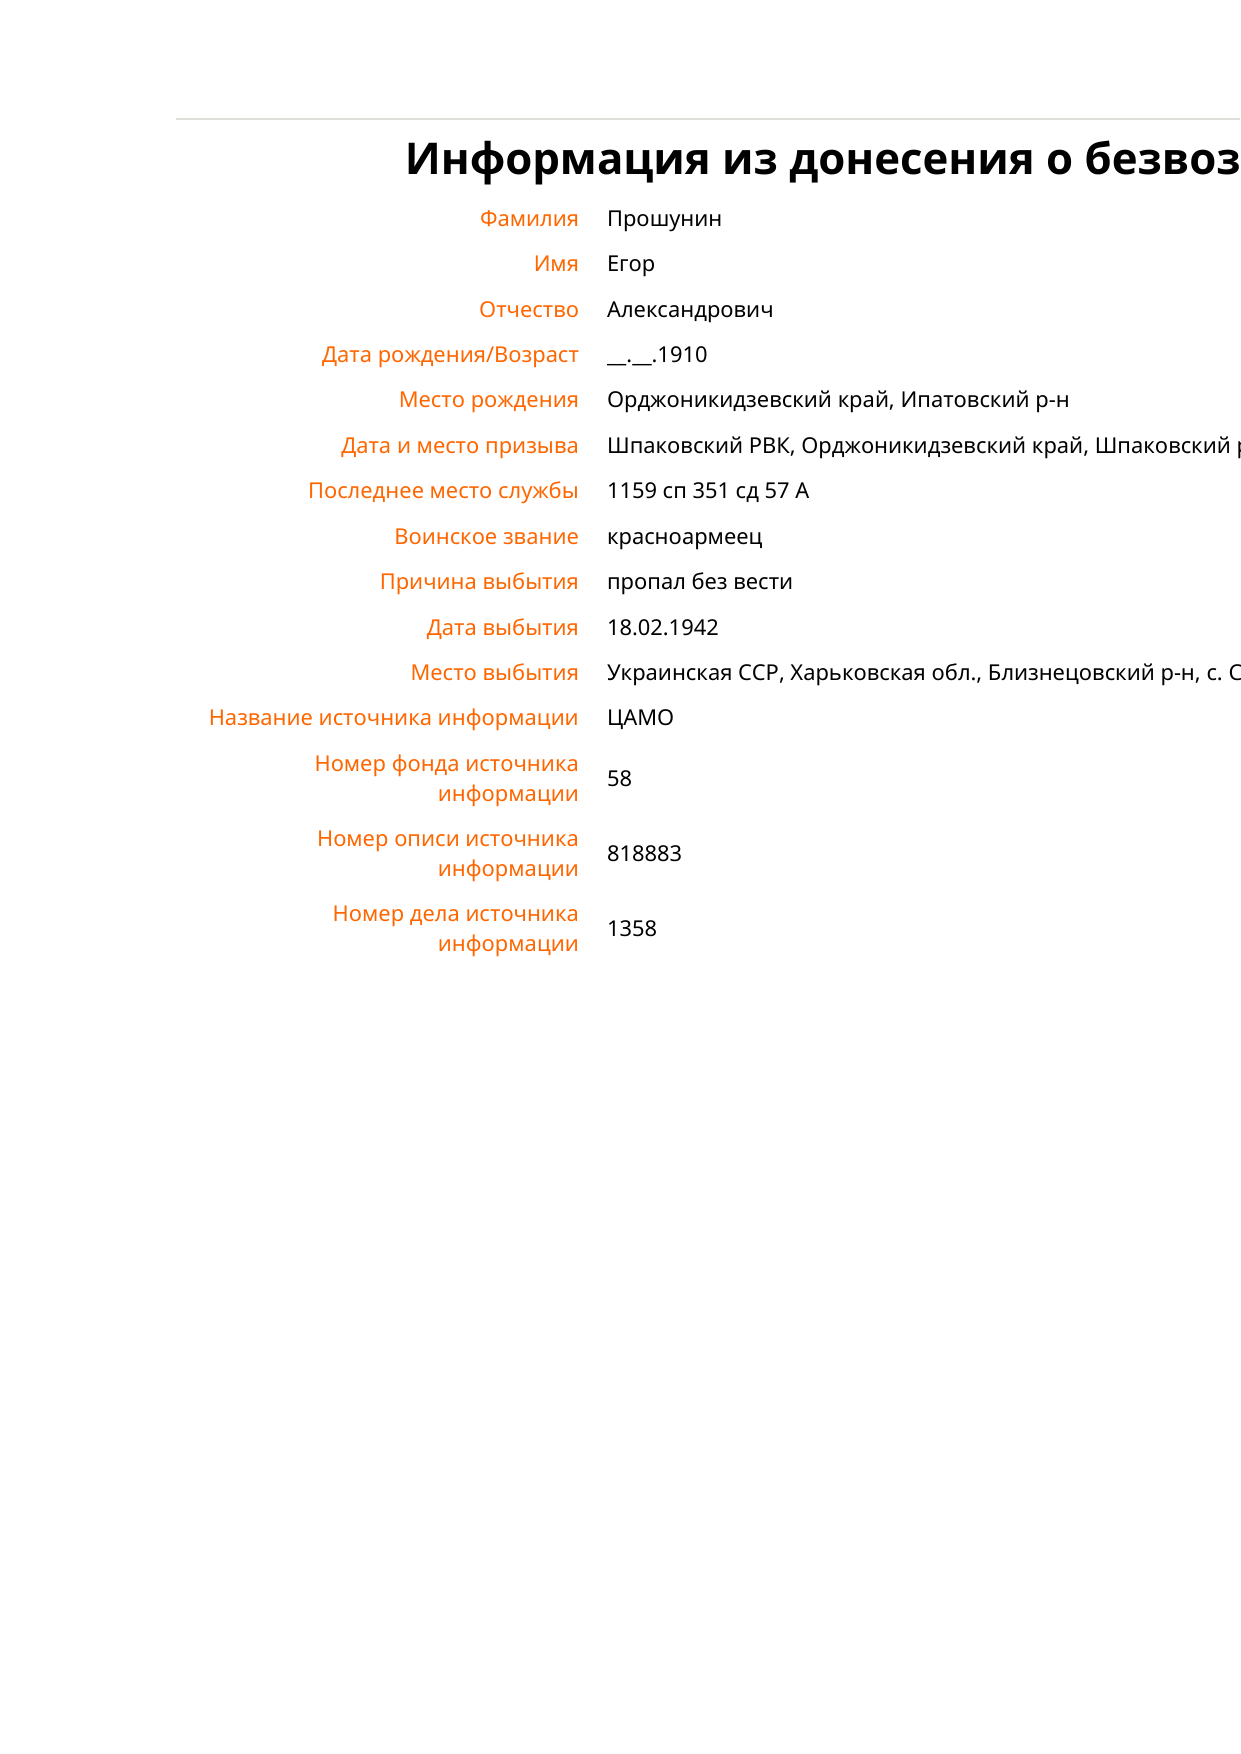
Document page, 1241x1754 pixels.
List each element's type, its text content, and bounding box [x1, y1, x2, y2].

table_cell 818883 [602, 815, 1240, 890]
table_cell Воинское звание [176, 513, 602, 558]
table_cell 58 [602, 740, 1240, 815]
table_cell Номер дела источника информации [176, 890, 602, 966]
table_cell 1358 [602, 890, 1240, 966]
table_cell Место выбытия [176, 649, 602, 694]
table_cell Дата рождения/Возраст [176, 331, 602, 377]
table_cell Название источника информации [176, 695, 602, 740]
table_cell Украинская ССР, Харьковская обл., Близнецовский р-н, с. Софиевка [602, 649, 1240, 694]
table_cell Фамилия [176, 195, 602, 240]
table_cell Причина выбытия [176, 558, 602, 604]
table_cell Последнее место службы [176, 468, 602, 513]
table_cell Дата и место призыва [176, 422, 602, 467]
table_cell Отчество [176, 286, 602, 331]
table_cell Имя [176, 240, 602, 286]
table_cell Прошунин [602, 195, 1240, 240]
table_cell __.__.1910 [602, 331, 1240, 377]
table_cell Дата выбытия [176, 604, 602, 649]
table_cell Егор [602, 240, 1240, 286]
table_cell Орджоникидзевский край, Ипатовский р-н [602, 377, 1240, 422]
table_cell ЦАМО [602, 695, 1240, 740]
table_cell красноармеец [602, 513, 1240, 558]
table_cell Номер описи источника информации [176, 815, 602, 890]
table_cell Номер фонда источника информации [176, 740, 602, 815]
table_cell пропал без вести [602, 558, 1240, 604]
table_cell Александрович [602, 286, 1240, 331]
table_cell Шпаковский РВК, Орджоникидзевский край, Шпаковский р-н [602, 422, 1240, 467]
table_cell 18.02.1942 [602, 604, 1240, 649]
table_cell Место рождения [176, 377, 602, 422]
table_header Информация из донесения о безвозвратных потерях [176, 120, 1240, 195]
table_cell 1159 сп 351 сд 57 А [602, 468, 1240, 513]
